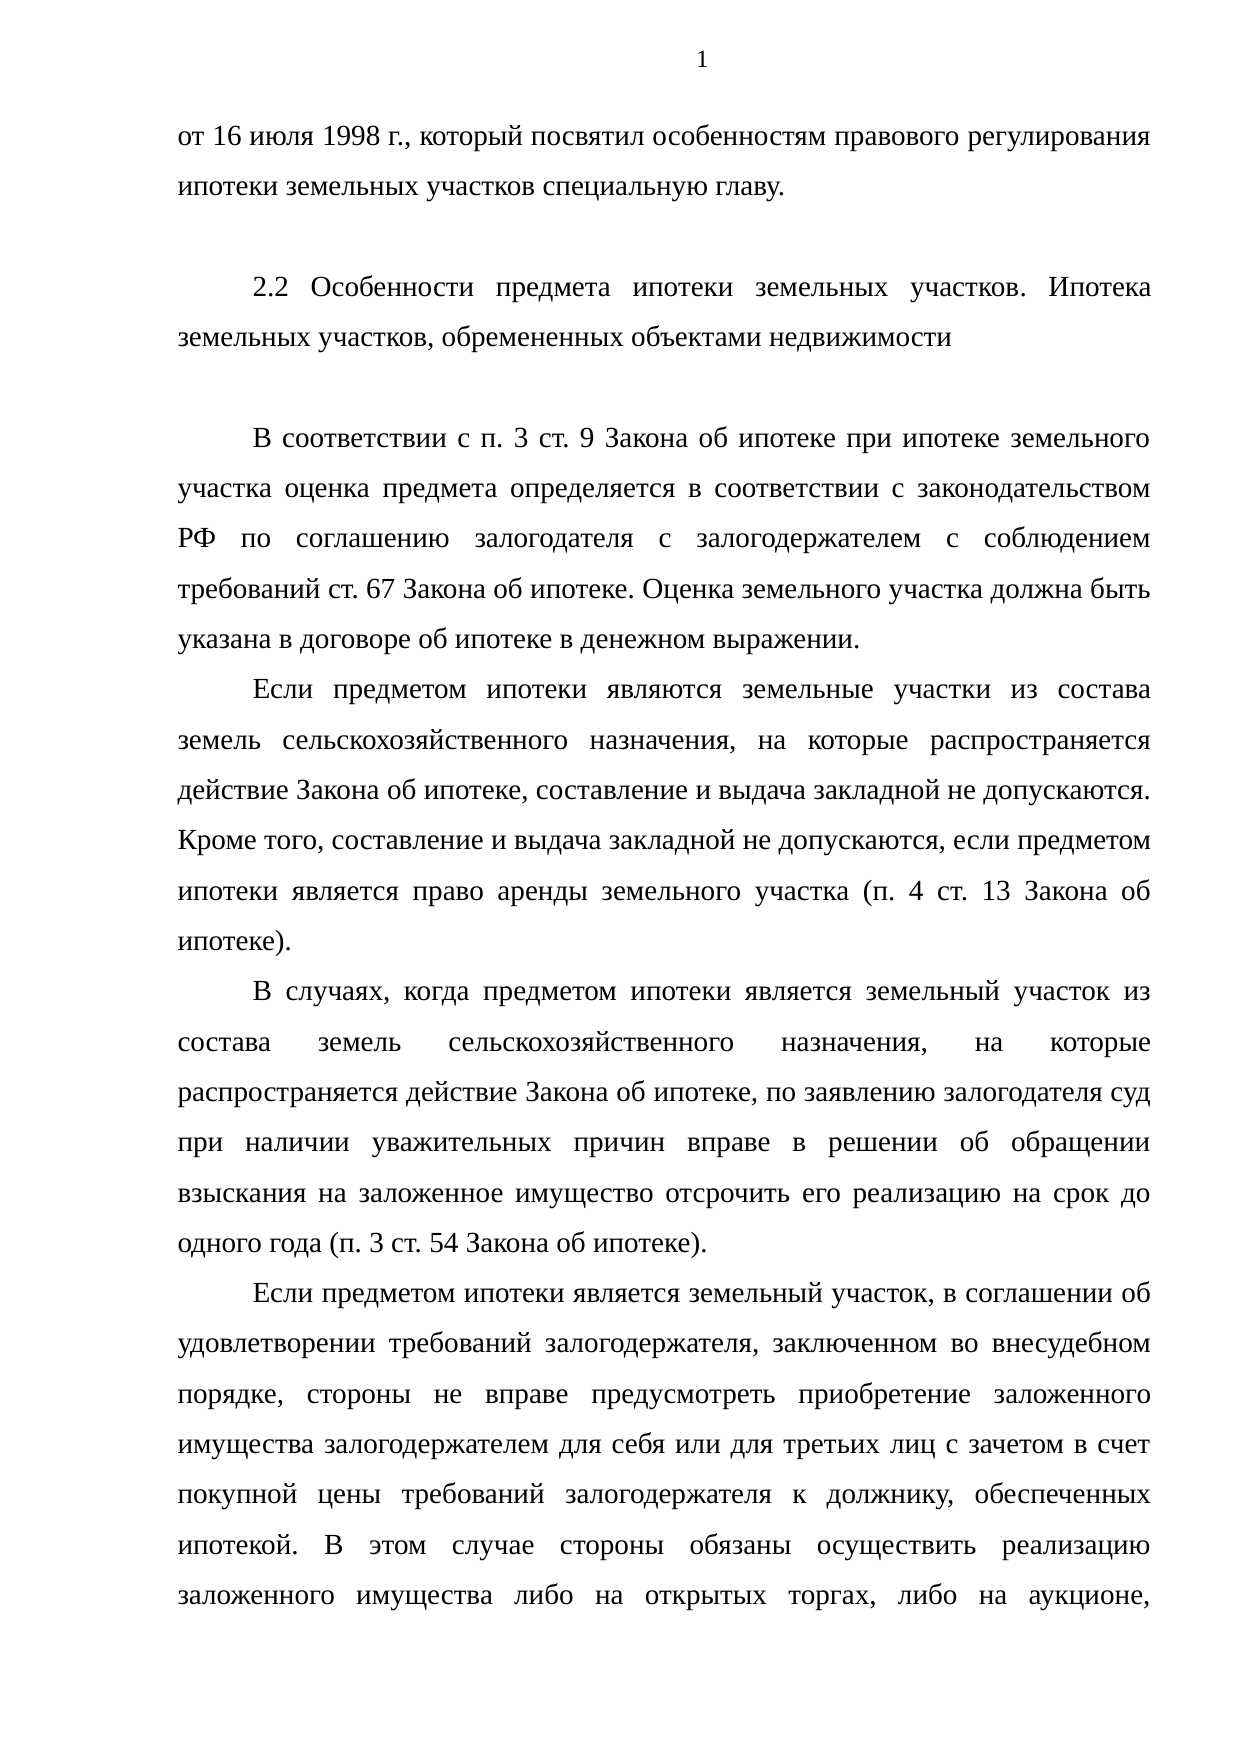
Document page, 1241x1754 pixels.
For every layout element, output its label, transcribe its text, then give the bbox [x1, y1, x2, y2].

text В соответствии с п. 3 ст. 9 Закона об ипотеке при ипотеке земельного участка оценка предмета определяется в соответствии с законодательством РФ по соглашению залогодателя с залогодержателем с соблюдением требований ст. 67 Закона об ипотеке. Оценка земельного участка должна быть указана в договоре об ипотеке в денежном выражении. [177, 420, 1152, 655]
text Если предметом ипотеки являются земельные участки из состава земель сельскохозяйственного назначения, на которые распространяется действие Закона об ипотеке, составление и выдача закладной не допускаются. Кроме того, составление и выдача закладной не допускаются, если предметом ипотеки является право аренды земельного участка (п. 4 ст. 13 Закона об ипотеке). [177, 672, 1152, 957]
text 2.2 Особенности предмета ипотеки земельных участков. Ипотека земельных участков, обремененных объектами недвижимости [177, 269, 1152, 353]
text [177, 1275, 1152, 1611]
text В случаях, когда предметом ипотеки является земельный участок из состава земель сельскохозяйственного назначения, на которые распространяется действие Закона об ипотеке, по заявлению залогодателя суд при наличии уважительных причин вправе в решении об обращении взыскания на заложенное имущество отсрочить его реализацию на срок до одного года (п. 3 ст. 54 Закона об ипотеке). [177, 973, 1152, 1258]
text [177, 118, 1152, 202]
